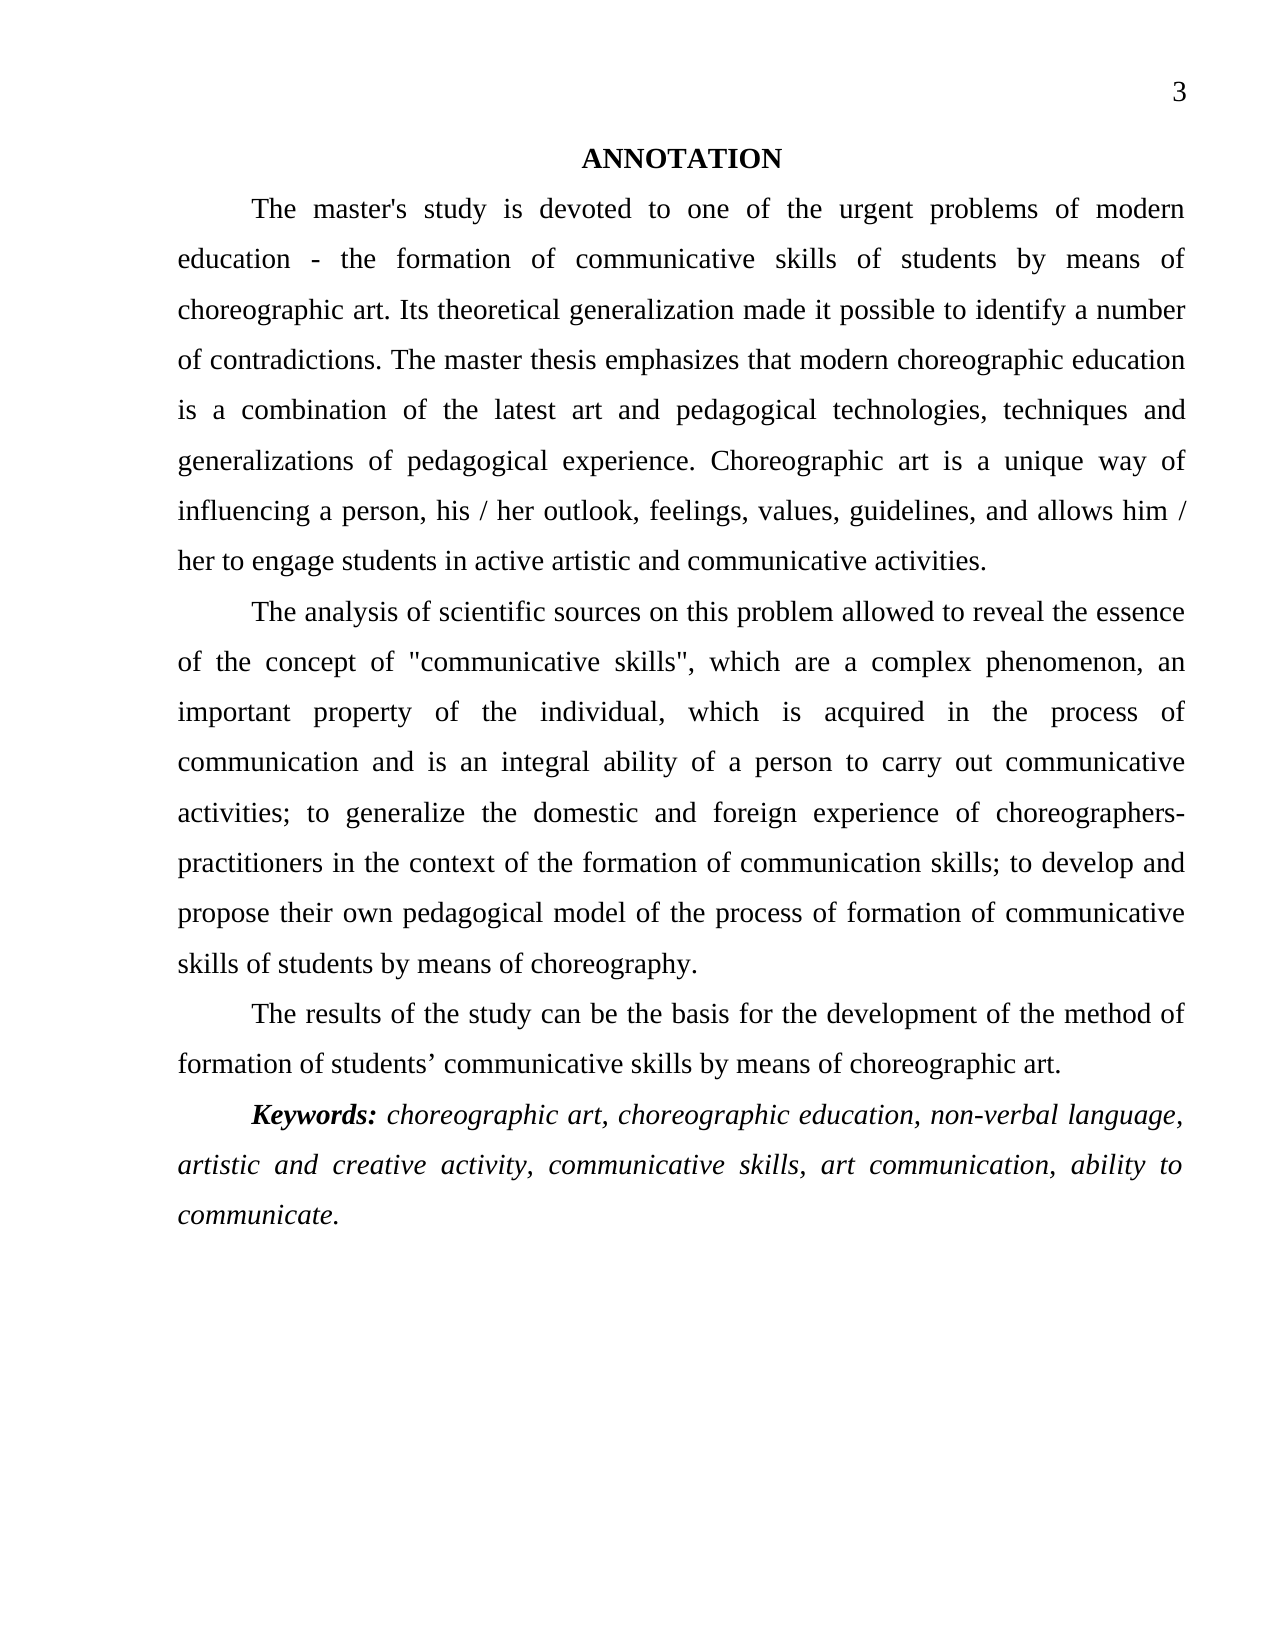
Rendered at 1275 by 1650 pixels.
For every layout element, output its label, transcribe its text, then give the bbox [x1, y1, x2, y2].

text ANNOTATION [177, 141, 1186, 174]
text The master's study is devoted to one of the urgent problems of modern education - the formation of communicative skills of students by means of choreographic art. Its theoretical generalization made it possible to identify a number of contradictions. The master thesis emphasizes that modern choreographic education is a combination of the latest art and pedagogical technologies, techniques and generalizations of pedagogical experience. Choreographic art is a unique way of influencing a person, his / her outlook, feelings, values, guidelines, and allows him / her to engage students in active artistic and communicative activities. [177, 191, 1186, 577]
text The analysis of scientific sources on this problem allowed to reveal the essence of the concept of "communicative skills", which are a complex phenomenon, an important property of the individual, which is acquired in the process of communication and is an integral ability of a person to carry out communicative activities; to generalize the domestic and foreign experience of choreographers-practitioners in the context of the formation of communication skills; to develop and propose their own pedagogical model of the process of formation of communicative skills of students by means of choreography. [177, 594, 1186, 979]
text The results of the study can be the basis for the development of the method of formation of students’ communicative skills by means of choreographic art. [177, 996, 1186, 1080]
text Keywords: choreographic art, choreographic education, non-verbal language, artistic and creative activity, communicative skills, art communication, ability to communicate. [177, 1097, 1186, 1231]
